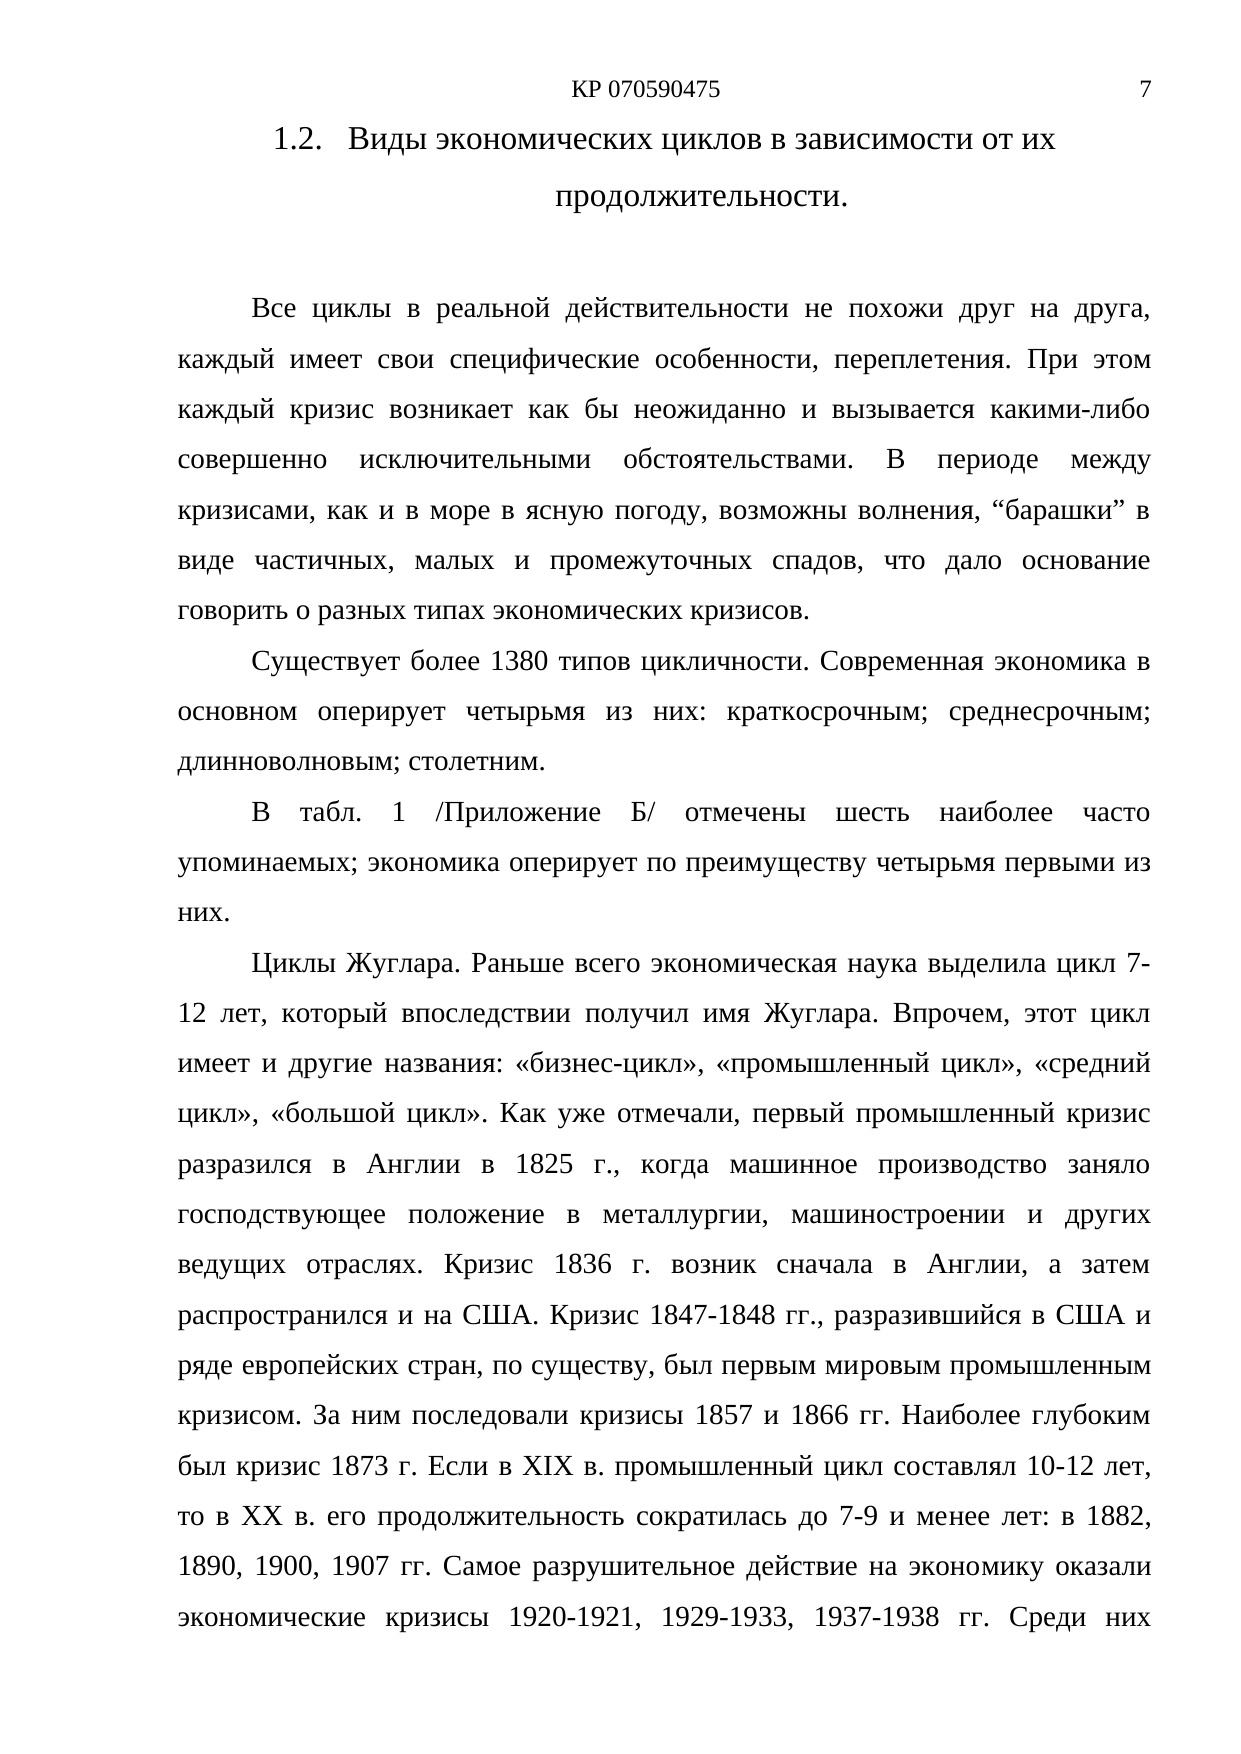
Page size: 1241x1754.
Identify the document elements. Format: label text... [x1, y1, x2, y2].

list Виды экономических циклов в зависимости от их продолжительности. [177, 118, 1152, 214]
text Все циклы в реальной действительности не похожи друг на друга, каждый имеет свои специфические особенности, переплетения. При этом каждый кризис возникает как бы неожиданно и вызывается какими-либо совершенно исключительными обстоятельствами. В периоде между кризисами, как и в море в ясную погоду, возможны волнения, “барашки” в виде частичных, малых и промежуточных спадов, что дало основание говорить о разных типах экономических кризисов. [177, 291, 1152, 626]
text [177, 945, 1152, 1632]
text Существует более 1380 типов цикличности. Современная экономика в основном оперирует четырьмя из них: краткосрочным; среднесрочным; длинноволновым; столетним. [177, 643, 1152, 777]
text В табл. 1 /Приложение Б/ отмечены шесть наиболее часто упоминаемых; экономика оперирует по преимуществу четырьмя первыми из них. [177, 794, 1152, 928]
